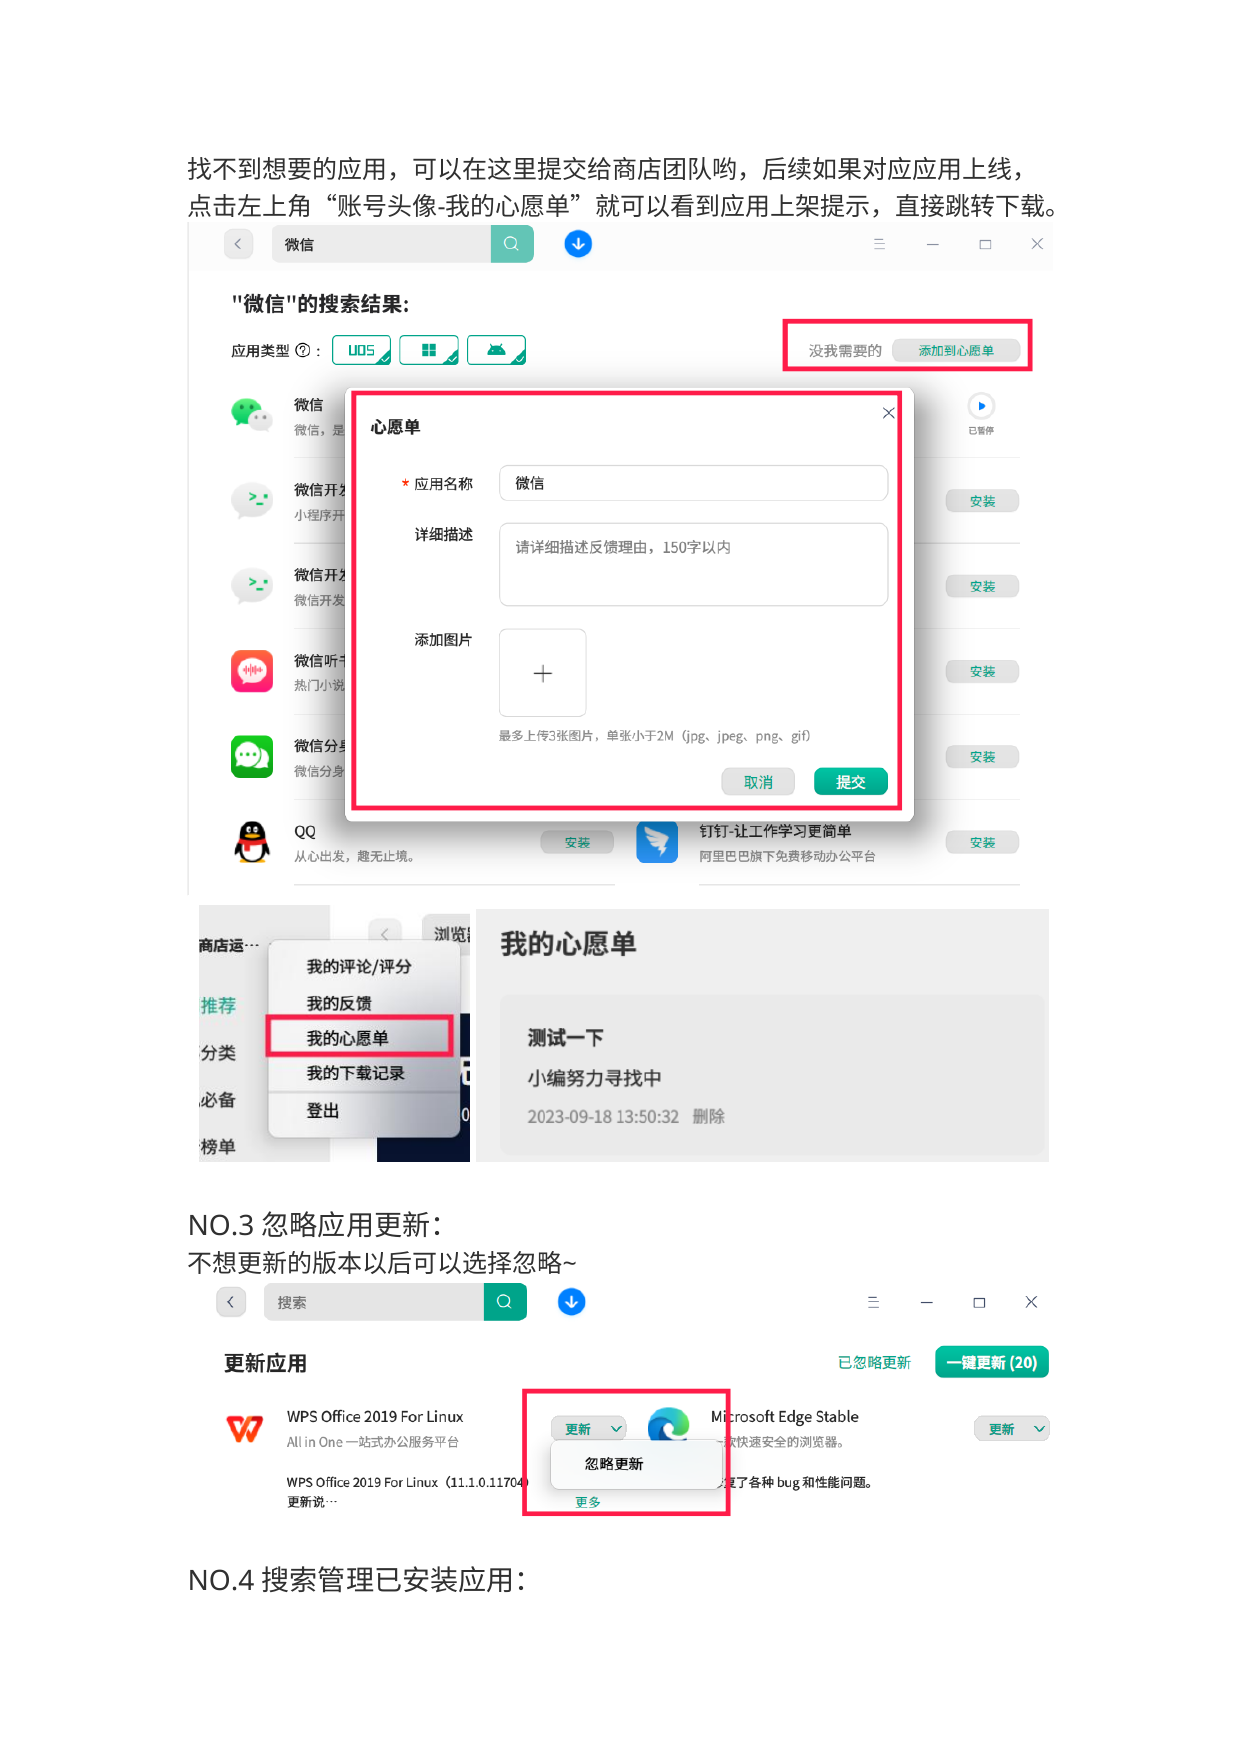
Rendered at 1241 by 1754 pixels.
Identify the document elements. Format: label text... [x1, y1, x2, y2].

text 找不到想要的应用，可以在这里提交给商店团队哟，后续如果对应应用上线，点击左上角“账号头像-我的心愿单”就可以看到应用上架提示，直接跳转下载。 [187, 150, 1053, 222]
picture [187, 1280, 1053, 1529]
text 不想更新的版本以后可以选择忽略~ [187, 1244, 1053, 1280]
picture [187, 222, 1053, 1174]
text NO.3 忽略应用更新： [187, 1203, 1053, 1244]
text NO.4 搜索管理已安装应用： [187, 1558, 1053, 1599]
